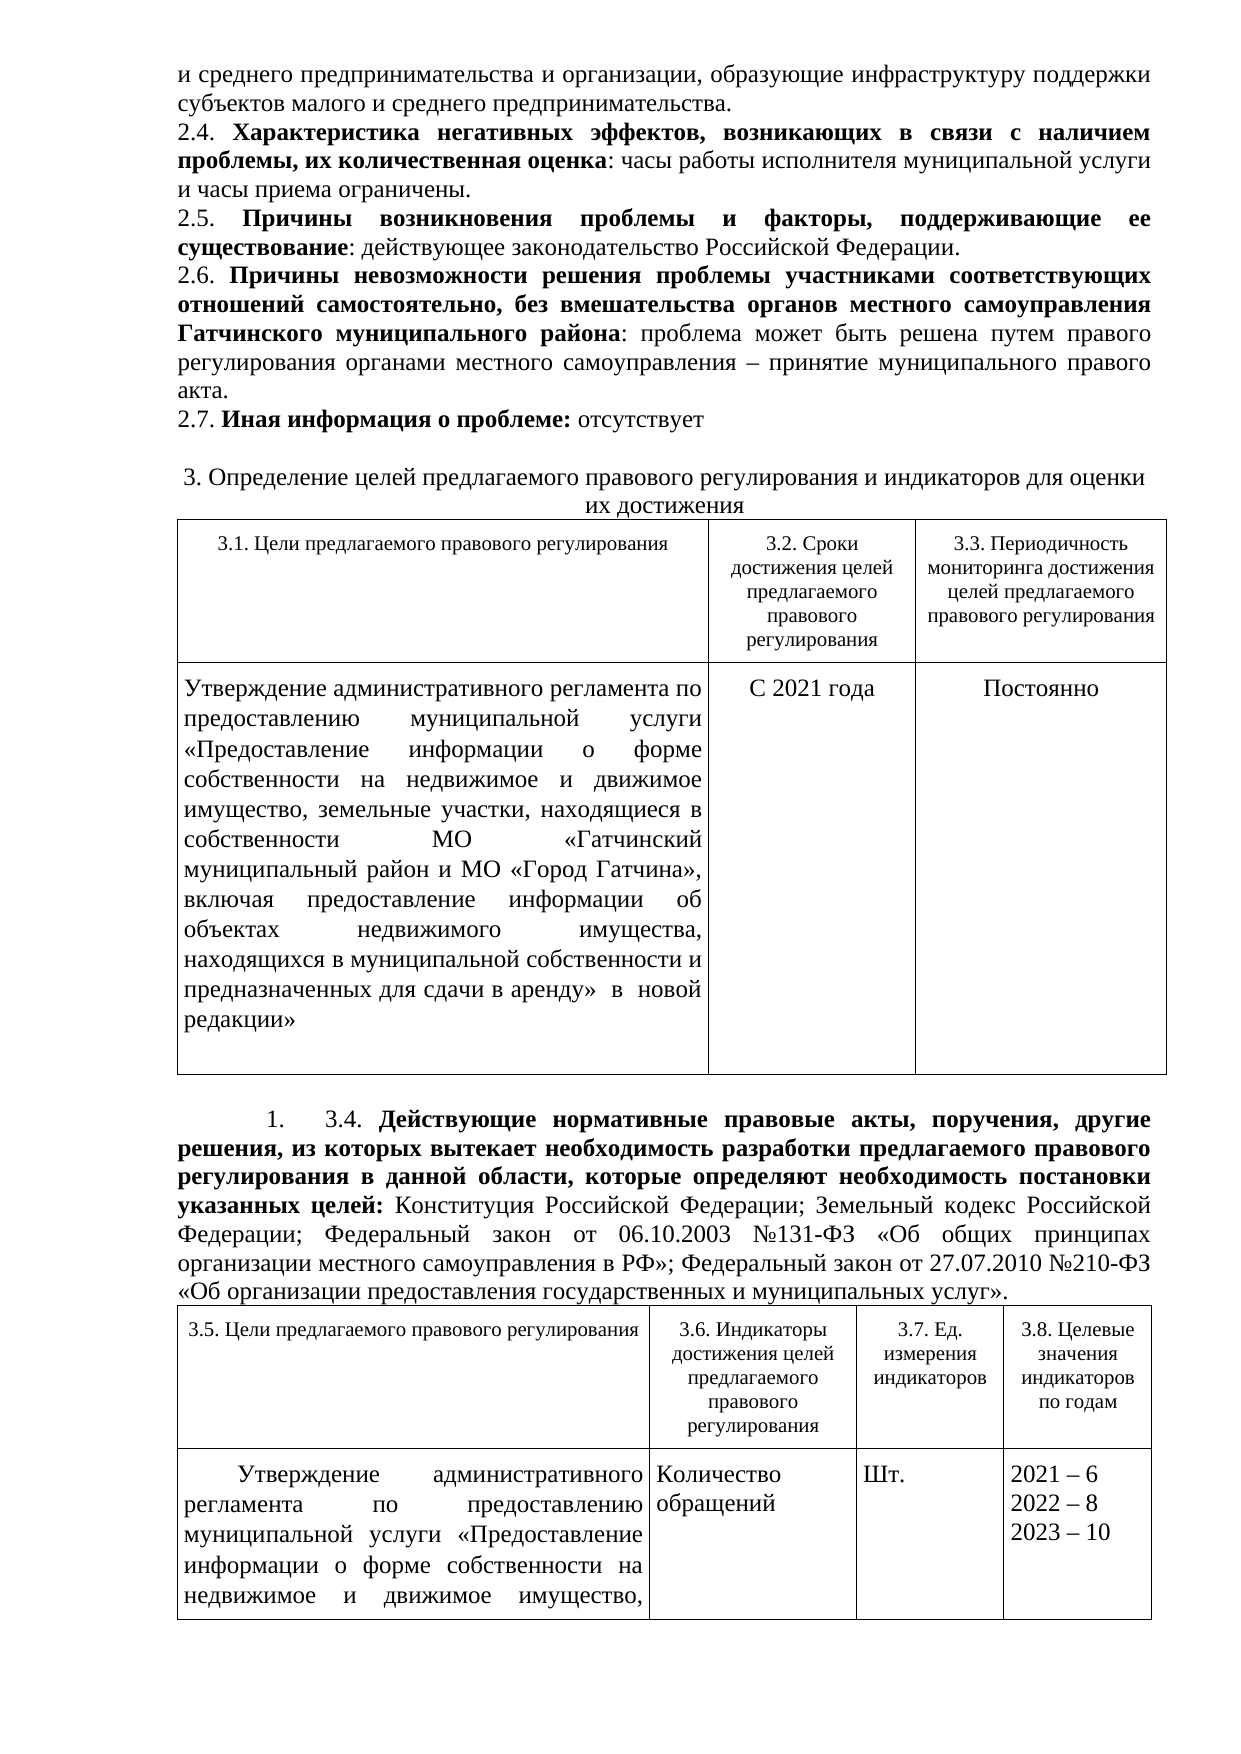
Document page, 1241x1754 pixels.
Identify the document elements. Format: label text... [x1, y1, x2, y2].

table_header 3.5. Цели предлагаемого правового регулирования [178, 1306, 649, 1448]
table_header 3.2. Сроки достижения целей предлагаемого правового регулирования [709, 520, 915, 662]
table_cell Шт. [857, 1449, 1003, 1619]
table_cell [1004, 1449, 1151, 1619]
table_header 3.7. Ед. измерения индикаторов [857, 1306, 1003, 1448]
text 2.4. Характеристика негативных эффектов, возникающих в связи с наличием проблемы, их количественная оценка: часы работы исполнителя муниципальной услуги и часы приема ограничены. [177, 117, 1152, 203]
table_cell Постоянно [916, 663, 1166, 1074]
text 2.6. Причины невозможности решения проблемы участниками соответствующих отношений самостоятельно, без вмешательства органов местного самоуправления Гатчинского муниципального района: проблема может быть решена путем правого регулирования органами местного самоуправления – принятие муниципального правого акта. [177, 260, 1152, 404]
table_header 3.8. Целевые значения индикаторов по годам [1004, 1306, 1151, 1448]
text 2.7. Иная информация о проблеме: отсутствует [177, 404, 1152, 433]
table_header 3.6. Индикаторы достижения целей предлагаемого правового регулирования [650, 1306, 856, 1448]
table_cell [178, 1449, 649, 1619]
text 3. Определение целей предлагаемого правового регулирования и индикаторов для оценки их достижения [177, 462, 1152, 519]
table_header 3.3. Периодичность мониторинга достижения целей предлагаемого правового регулирования [916, 520, 1166, 662]
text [177, 59, 1152, 117]
table_cell С 2021 года [709, 663, 915, 1074]
list 3.4. Действующие нормативные правовые акты, поручения, другие решения, из которых вытекает необходимость разработки предлагаемого правового регулирования в данной области, которые определяют необходимость постановки указанных целей: Конституция Российской Федерации; Земельный кодекс Российской Федерации; Федеральный закон от 06.10.2003 №131-ФЗ «Об общих принципах организации местного самоуправления в РФ»; Федеральный закон от 27.07.2010 №210-ФЗ «Об организации предоставления государственных и муниципальных услуг». [177, 1104, 1152, 1305]
table_header 3.1. Цели предлагаемого правового регулирования [178, 520, 708, 662]
text 2.5. Причины возникновения проблемы и факторы, поддерживающие ее существование: действующее законодательство Российской Федерации. [177, 203, 1152, 260]
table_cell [650, 1449, 856, 1619]
